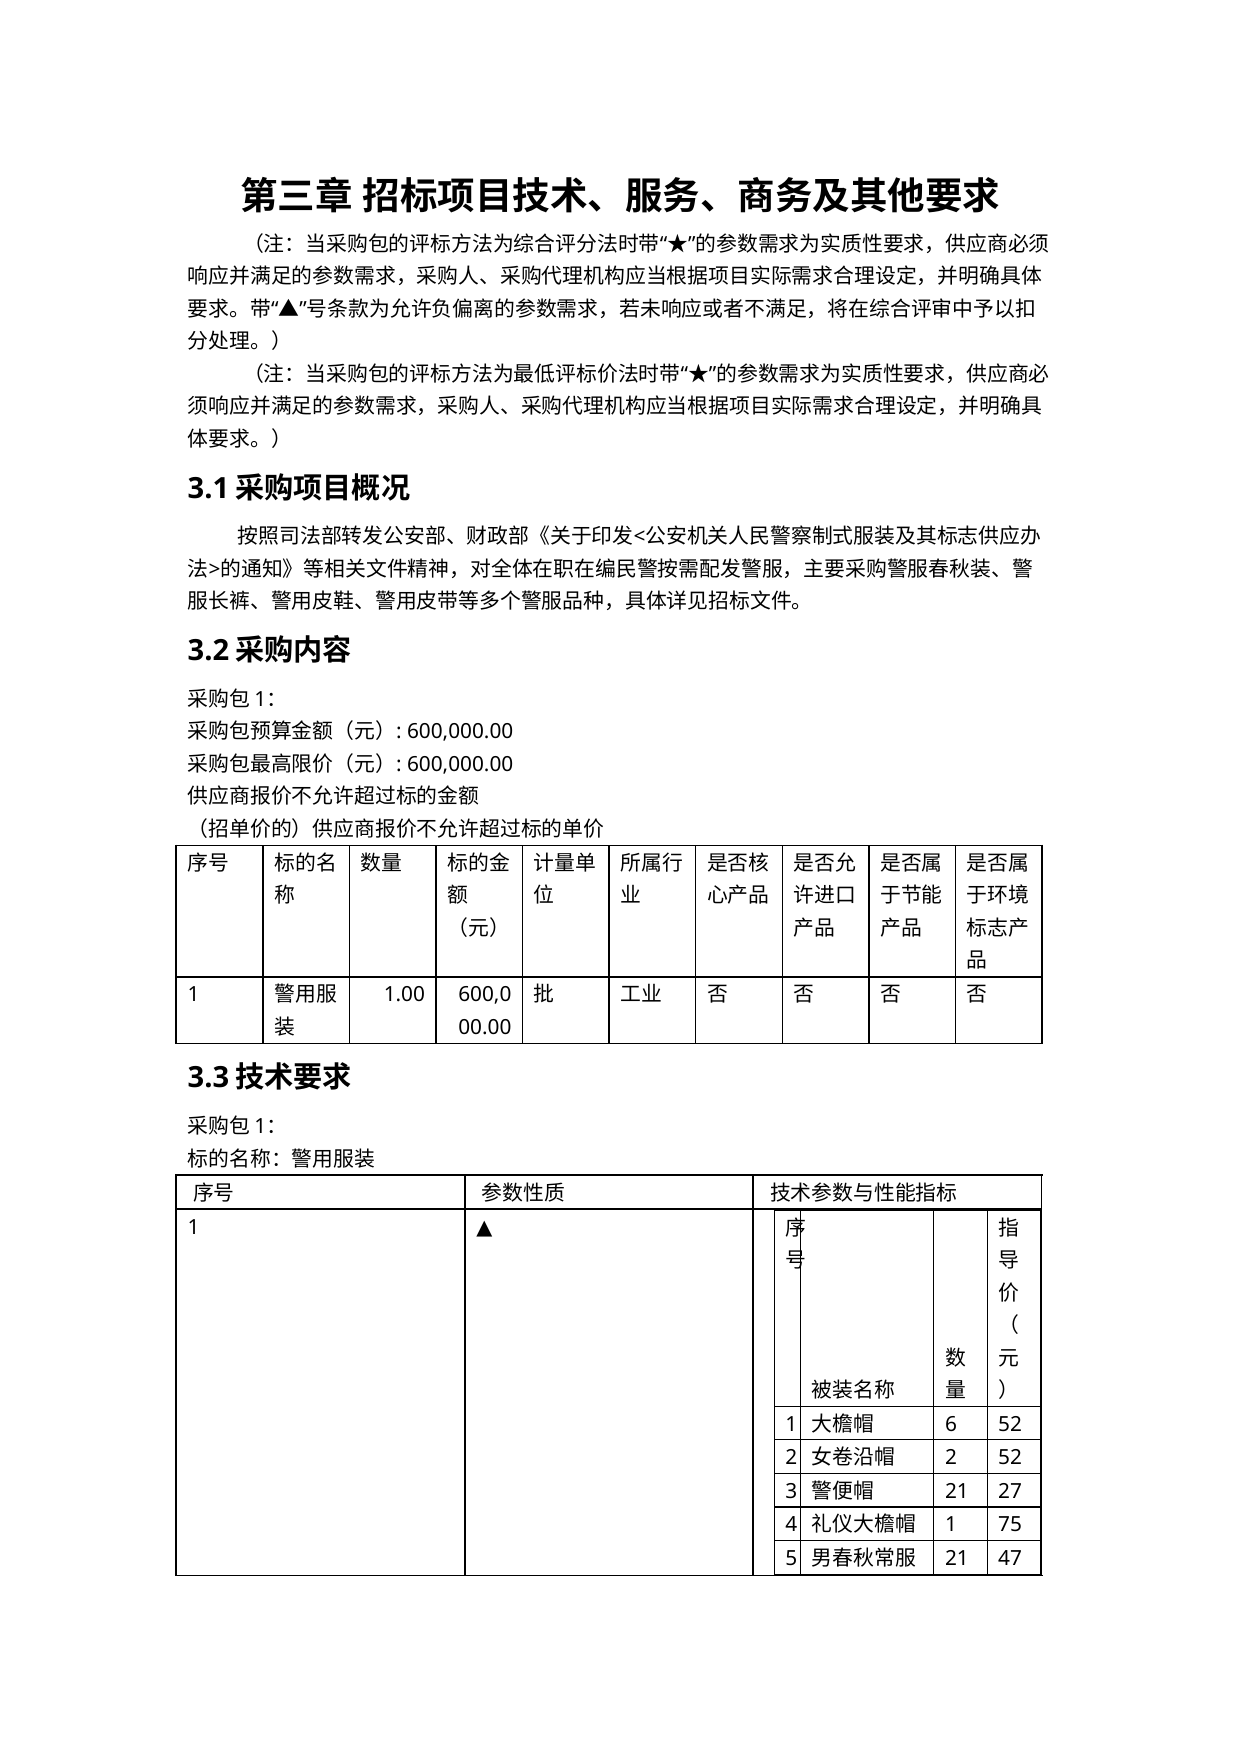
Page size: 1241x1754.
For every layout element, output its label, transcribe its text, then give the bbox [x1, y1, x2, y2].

table_header 是否允许进口产品 [783, 846, 868, 976]
table_cell [775, 1211, 800, 1406]
text 供应商报价不允许超过标的金额 [187, 779, 1053, 812]
text 3.1采购项目概况 [187, 454, 1053, 519]
table_cell 1.00 [350, 978, 435, 1043]
table_cell 否 [696, 978, 782, 1043]
table_cell [988, 1211, 1040, 1406]
table_cell [775, 1440, 800, 1473]
table_cell 批 [523, 978, 608, 1043]
text 第三章 招标项目技术、服务、商务及其他要求 [187, 162, 1053, 227]
table_cell [801, 1474, 933, 1506]
table_cell [775, 1508, 800, 1540]
text 采购包最高限价（元）: 600,000.00 [187, 747, 1053, 779]
table_cell [775, 1407, 800, 1439]
table_cell ▲ [466, 1210, 752, 1574]
table_cell [801, 1541, 933, 1574]
table_header 计量单位 [523, 846, 608, 976]
table_cell [801, 1508, 933, 1540]
text 采购包1： [187, 1109, 1053, 1142]
table_cell 工业 [610, 978, 695, 1043]
table_header 是否核心产品 [696, 846, 782, 976]
table_cell [754, 1210, 774, 1574]
table_cell [801, 1211, 933, 1406]
table_header 是否属于环境标志产品 [956, 846, 1041, 976]
table_cell [934, 1474, 987, 1506]
table_header 是否属于节能产品 [870, 846, 955, 976]
table_cell [934, 1508, 987, 1540]
table_header 标的金额 （元） [437, 846, 522, 976]
text （招单价的）供应商报价不允许超过标的单价 [187, 812, 1053, 844]
table_cell [801, 1440, 933, 1473]
table_cell [775, 1474, 800, 1506]
text 采购包预算金额（元）: 600,000.00 [187, 714, 1053, 747]
table_header 序号 [177, 1176, 464, 1208]
table_header 序号 [177, 846, 262, 976]
text 按照司法部转发公安部、财政部《关于印发<公安机关人民警察制式服装及其标志供应办法>的通知》等相关文件精神，对全体在职在编民警按需配发警服，主要采购警服春秋装、警服长裤、警用皮鞋、警用皮带等多个警服品种，具体详见招标文件。 [187, 519, 1053, 617]
table_cell [775, 1541, 800, 1574]
table_cell 否 [956, 978, 1041, 1043]
table_cell [934, 1211, 987, 1406]
table_cell [988, 1508, 1040, 1540]
table_cell [988, 1440, 1040, 1473]
table_cell [801, 1407, 933, 1439]
table_cell 1 [177, 978, 262, 1043]
table_cell 警用服装 [264, 978, 349, 1043]
text 3.3技术要求 [187, 1044, 1053, 1109]
text （注：当采购包的评标方法为最低评标价法时带“★”的参数需求为实质性要求，供应商必须响应并满足的参数需求，采购人、采购代理机构应当根据项目实际需求合理设定，并明确具体要求。） [187, 357, 1053, 454]
table_cell [934, 1541, 987, 1574]
table_header 技术参数与性能指标 [754, 1176, 1041, 1208]
text 标的名称：警用服装 [187, 1142, 1053, 1174]
table_header 标的名称 [264, 846, 349, 976]
table_cell 否 [783, 978, 868, 1043]
table_header 参数性质 [466, 1176, 752, 1208]
text 采购包1： [187, 682, 1053, 714]
table_cell [988, 1407, 1040, 1439]
text （注：当采购包的评标方法为综合评分法时带“★”的参数需求为实质性要求，供应商必须响应并满足的参数需求，采购人、采购代理机构应当根据项目实际需求合理设定，并明确具体要求。带“▲”号条款为允许负偏离的参数需求，若未响应或者不满足，将在综合评审中予以扣分处理。） [187, 227, 1053, 357]
table_cell [988, 1474, 1040, 1506]
table_cell 否 [870, 978, 955, 1043]
table_header 所属行业 [610, 846, 695, 976]
table_cell 1 [177, 1210, 464, 1574]
text 3.2采购内容 [187, 617, 1053, 682]
table_cell [934, 1440, 987, 1473]
table_cell [988, 1541, 1040, 1574]
table_cell [934, 1407, 987, 1439]
table_cell 600,000.00 [437, 978, 522, 1043]
table_header 数量 [350, 846, 435, 976]
